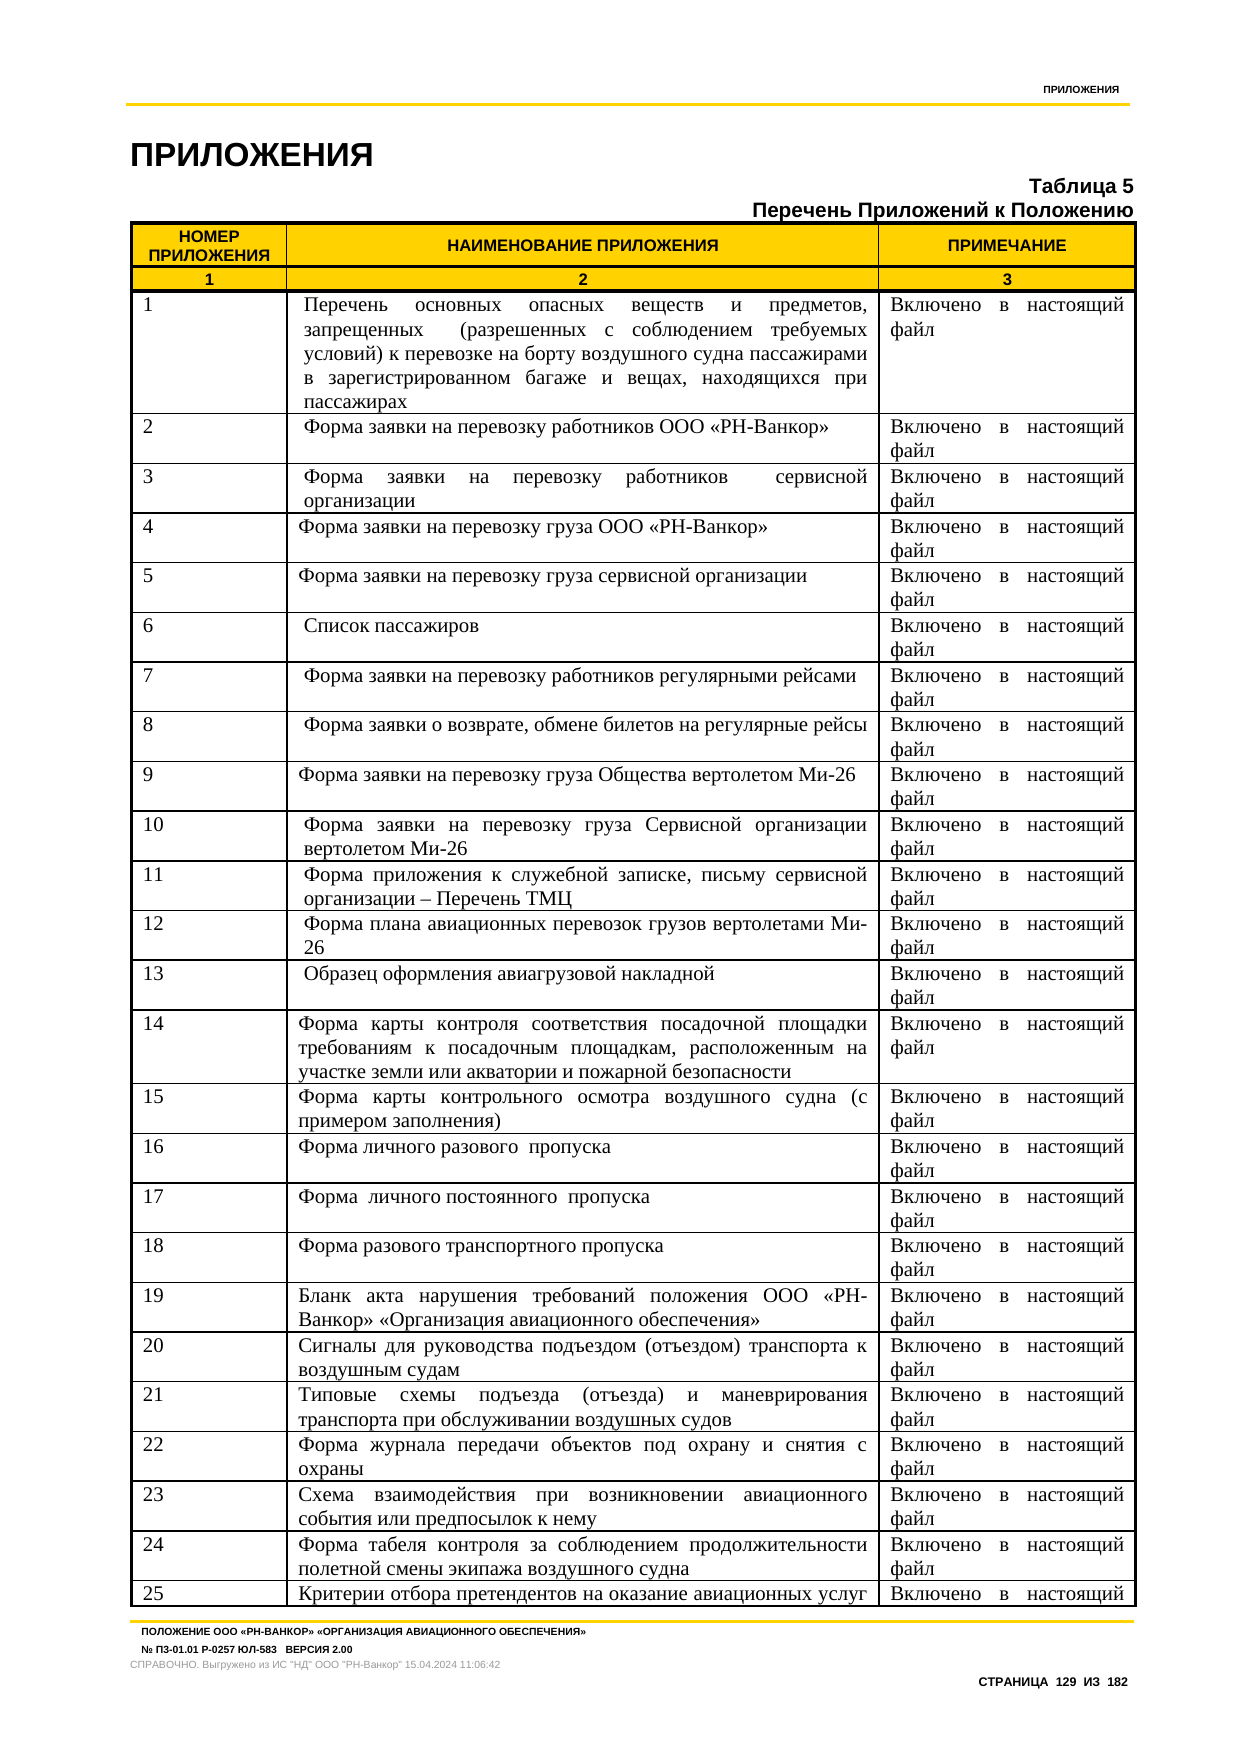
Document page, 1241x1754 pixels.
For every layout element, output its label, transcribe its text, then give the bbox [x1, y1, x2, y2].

table_cell Форма заявки на перевозку работников сервисной организации [288, 464, 878, 512]
table_cell 13 [133, 961, 286, 1009]
table_cell Форма журнала передачи объектов под охрану и снятия с охраны [288, 1432, 878, 1480]
table_cell 3 [879, 268, 1134, 289]
table_cell Бланк акта нарушения требований положения ООО «РН-Ванкор» «Организация авиационного обеспечения» [288, 1283, 878, 1331]
table_cell 12 [133, 911, 286, 959]
table_cell Образец оформления авиагрузовой накладной [288, 961, 878, 1009]
table_cell Форма личного постоянного пропуска [288, 1184, 878, 1232]
table_cell 1 [133, 293, 286, 413]
table_cell Включено в настоящий файл [880, 663, 1134, 711]
subtitle ПРИЛОЖЕНИЯ [130, 135, 1134, 173]
table_cell Включено в настоящий файл [880, 712, 1134, 761]
table_cell Включено в настоящий файл [880, 1581, 1134, 1605]
table_cell 7 [133, 663, 286, 711]
table_cell Включено в настоящий файл [880, 1382, 1134, 1431]
table_cell Включено в настоящий файл [880, 1134, 1134, 1182]
text Таблица 5 [130, 173, 1134, 197]
table_cell Включено в настоящий файл [880, 1532, 1134, 1579]
table_cell 5 [133, 563, 286, 611]
table_cell Форма табеля контроля за соблюдением продолжительности полетной смены экипажа воздушного судна [288, 1532, 878, 1579]
table_cell 3 [133, 464, 286, 512]
table_header ПРИМЕЧАНИЕ [879, 225, 1134, 265]
table_cell Включено в настоящий файл [880, 961, 1134, 1009]
table_cell 11 [133, 862, 286, 909]
table_cell Включено в настоящий файл [880, 762, 1134, 810]
table_cell Включено в настоящий файл [880, 293, 1134, 413]
table_cell Форма заявки на перевозку груза ООО «РН-Ванкор» [288, 514, 878, 562]
table_cell Форма заявки на перевозку груза Общества вертолетом Ми-26 [288, 762, 878, 810]
table_cell 10 [133, 812, 286, 860]
table_cell Форма заявки на перевозку груза сервисной организации [288, 563, 878, 611]
table_cell 18 [133, 1233, 286, 1281]
table_cell Схема взаимодействия при возникновении авиационного события или предпосылок к нему [288, 1482, 878, 1530]
table_cell 14 [133, 1011, 286, 1083]
table_cell Форма плана авиационных перевозок грузов вертолетами Ми-26 [288, 911, 878, 959]
table_header НАИМЕНОВАНИЕ ПРИЛОЖЕНИЯ [287, 225, 878, 265]
table_cell Включено в настоящий файл [880, 414, 1134, 462]
table_cell Включено в настоящий файл [880, 1084, 1134, 1132]
table_cell 1 [133, 268, 286, 289]
table_cell Включено в настоящий файл [880, 862, 1134, 909]
table_cell Форма заявки о возврате, обмене билетов на регулярные рейсы [288, 712, 878, 761]
table_cell Включено в настоящий файл [880, 1482, 1134, 1530]
table_cell Перечень основных опасных веществ и предметов, запрещенных (разрешенных с соблюдением требуемых условий) к перевозке на борту воздушного судна пассажирами в зарегистрированном багаже и вещах, находящихся при пассажирах [288, 293, 878, 413]
table_cell Включено в настоящий файл [880, 464, 1134, 512]
table_cell 15 [133, 1084, 286, 1132]
table_cell 23 [133, 1482, 286, 1530]
table_cell Включено в настоящий файл [880, 514, 1134, 562]
table_cell Сигналы для руководства подъездом (отъездом) транспорта к воздушным судам [288, 1333, 878, 1381]
table_cell 25 [133, 1581, 286, 1605]
table_cell 21 [133, 1382, 286, 1431]
table_cell Включено в настоящий файл [880, 1333, 1134, 1381]
table_cell Форма приложения к служебной записке, письму сервисной организации – Перечень ТМЦ [288, 862, 878, 909]
table_cell Включено в настоящий файл [880, 613, 1134, 661]
table_cell Форма карты контрольного осмотра воздушного судна (с примером заполнения) [288, 1084, 878, 1132]
table_cell Форма карты контроля соответствия посадочной площадки требованиям к посадочным площадкам, расположенным на участке земли или акватории и пожарной безопасности [288, 1011, 878, 1083]
table_cell 8 [133, 712, 286, 761]
text Перечень Приложений к Положению [130, 197, 1134, 221]
table_cell Форма заявки на перевозку груза Сервисной организации вертолетом Ми-26 [288, 812, 878, 860]
table_cell 19 [133, 1283, 286, 1331]
table_cell Включено в настоящий файл [880, 1011, 1134, 1083]
table_cell 22 [133, 1432, 286, 1480]
table_cell Включено в настоящий файл [880, 812, 1134, 860]
table_cell Включено в настоящий файл [880, 1283, 1134, 1331]
table_cell 4 [133, 514, 286, 562]
table_cell Типовые схемы подъезда (отъезда) и маневрирования транспорта при обслуживании воздушных судов [288, 1382, 878, 1431]
table_cell 6 [133, 613, 286, 661]
table_cell 2 [287, 268, 878, 289]
table_cell Форма заявки на перевозку работников регулярными рейсами [288, 663, 878, 711]
table_cell Включено в настоящий файл [880, 1233, 1134, 1281]
table_cell Форма личного разового пропуска [288, 1134, 878, 1182]
table_cell 2 [133, 414, 286, 462]
table_header НОМЕР ПРИЛОЖЕНИЯ [133, 225, 286, 265]
table_cell 24 [133, 1532, 286, 1579]
table_cell Форма разового транспортного пропуска [288, 1233, 878, 1281]
table_cell Включено в настоящий файл [880, 1432, 1134, 1480]
table_cell Включено в настоящий файл [880, 911, 1134, 959]
table_cell 17 [133, 1184, 286, 1232]
table_cell Форма заявки на перевозку работников ООО «РН-Ванкор» [288, 414, 878, 462]
table_cell Включено в настоящий файл [880, 563, 1134, 611]
table_cell 16 [133, 1134, 286, 1182]
table_cell Список пассажиров [288, 613, 878, 661]
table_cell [288, 1581, 878, 1605]
table_cell Включено в настоящий файл [880, 1184, 1134, 1232]
table_cell 20 [133, 1333, 286, 1381]
table_cell 9 [133, 762, 286, 810]
